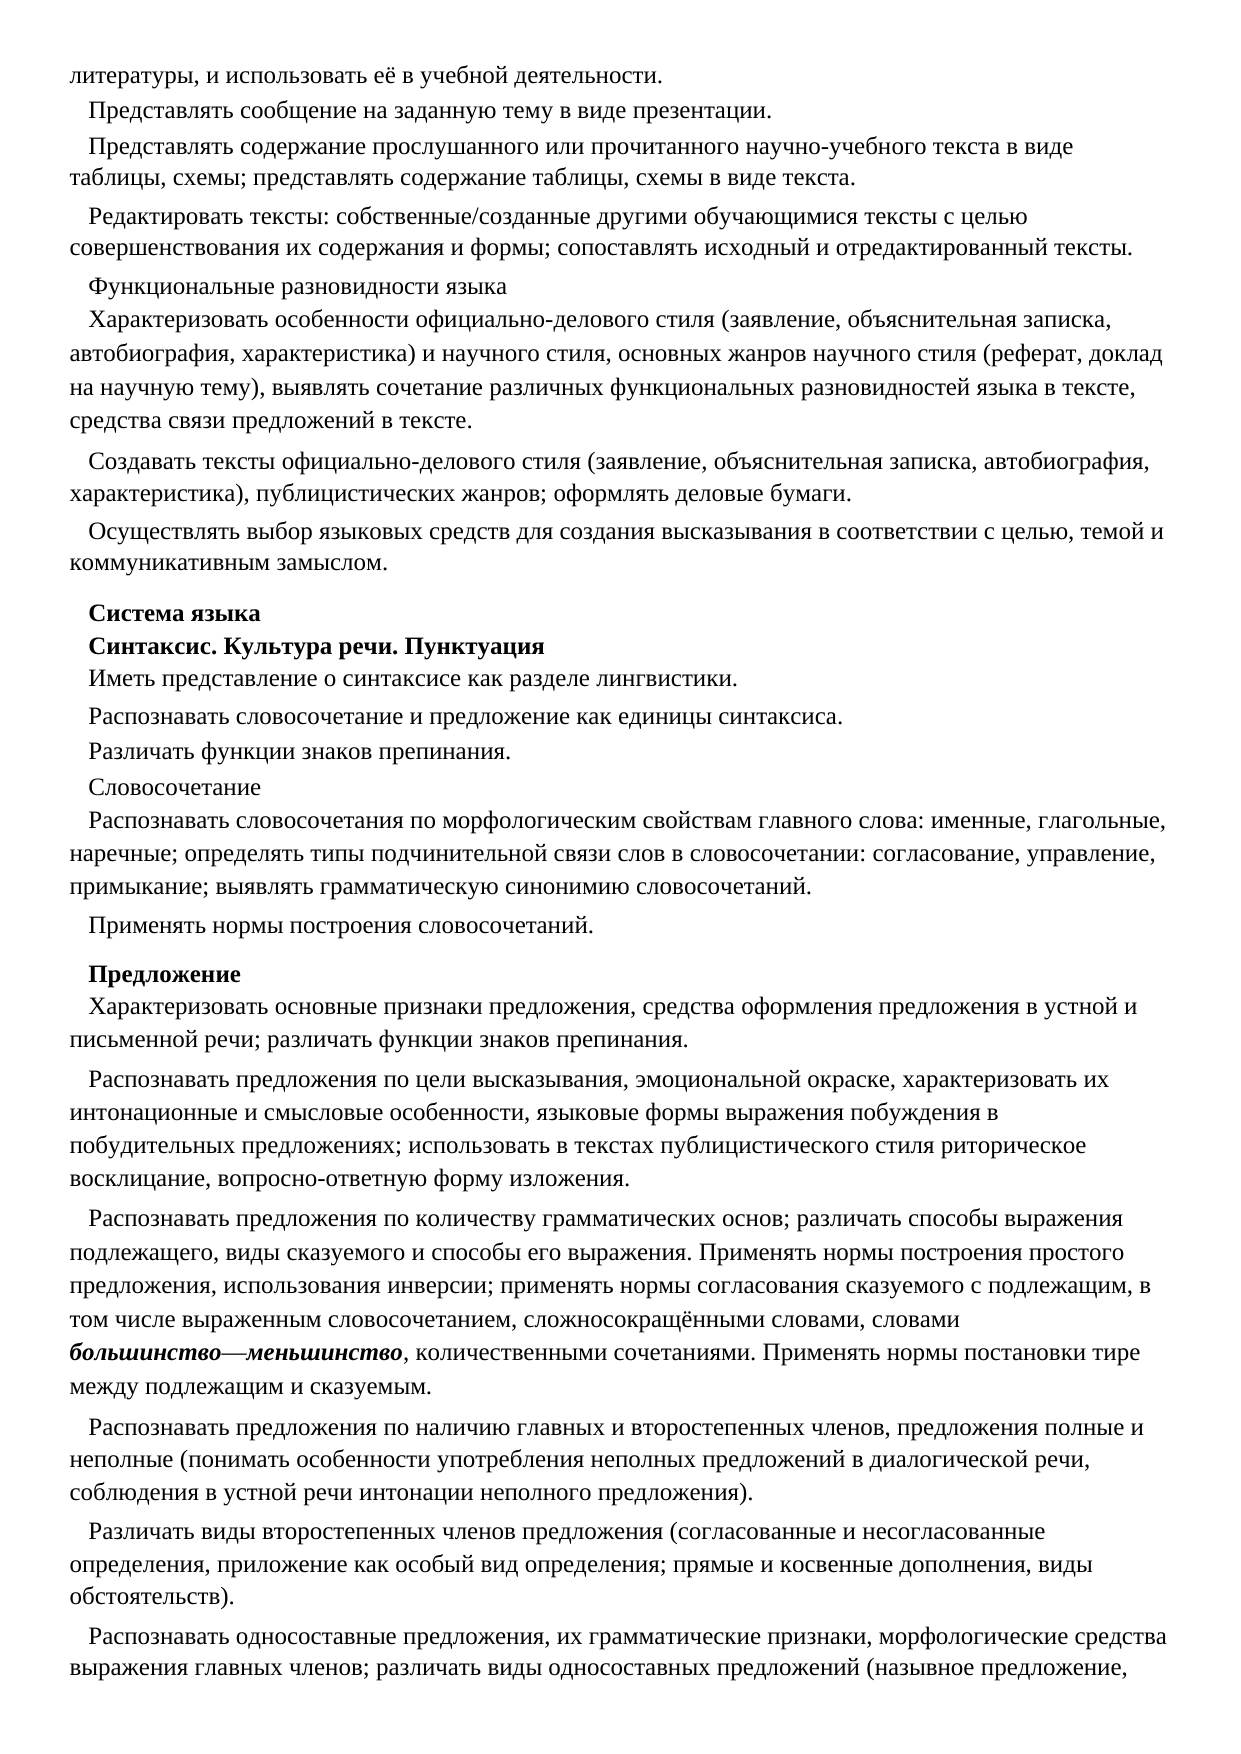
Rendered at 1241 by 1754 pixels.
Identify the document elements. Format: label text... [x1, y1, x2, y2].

text Предложение Характеризовать основные признаки предложения, средства оформления предложения в устной и письменной речи; различать функции знаков препинания. [69, 959, 1140, 1053]
text Различать виды второстепенных членов предложения (согласованные и несогласованные определения, приложение как особый вид определения; прямые и косвенные дополнения, виды обстоятельств). [69, 1516, 1095, 1610]
text Распознавать предложения по цели высказывания, эмоциональной окраске, характеризовать их интонационные и смысловые особенности, языковые формы выражения побуждения в побудительных предложениях; использовать в текстах публицистического стиля риторическое восклицание, вопросно-ответную форму изложения. [69, 1064, 1125, 1191]
text Применять нормы построения словосочетаний. [88, 912, 1170, 939]
text Система языка Cинтаксис. Культура речи. Пунктуация Иметь представление о синтаксисе как разделе лингвистики. [88, 598, 750, 692]
text Осуществлять выбор языковых средств для создания высказывания в соответствии с целью, темой и коммуникативным замыслом. [69, 516, 1170, 576]
text Распознавать предложения по количеству грамматических основ; различать способы выражения подлежащего, виды сказуемого и способы его выражения. Применять нормы построения простого предложения, использования инверсии; применять нормы согласования сказуемого с подлежащим, в том числе выраженным словосочетанием, сложносокращёнными словами, словами большинство—меньшинство, количественными сочетаниями. Применять нормы постановки тире между подлежащим и сказуемым. [69, 1203, 1155, 1400]
text литературы, и использовать её в учебной деятельности. [69, 62, 1170, 89]
text Распознавать словосочетание и предложение как единицы синтаксиса. [88, 703, 1170, 730]
text Различать функции знаков препинания. [88, 737, 1170, 765]
text Распознавать односоставные предложения, их грамматические признаки, морфологические средства выражения главных членов; различать виды односоставных предложений (назывное предложение, [69, 1621, 1170, 1681]
text Редактировать тексты: собственные/созданные другими обучающимися тексты с целью совершенствования их содержания и формы; сопоставлять исходный и отредактированный тексты. [69, 201, 1140, 261]
text Представлять сообщение на заданную тему в виде презентации. [88, 97, 1170, 124]
text Функциональные разновидности языка Характеризовать особенности официально-делового стиля (заявление, объяснительная записка, автобиография, характеристика) и научного стиля, основных жанров научного стиля (реферат, доклад на научную тему), выявлять сочетание различных функциональных разновидностей языка в тексте, средства связи предложений в тексте. [69, 271, 1170, 434]
text Представлять содержание прослушанного или прочитанного научно-учебного текста в виде таблицы, схемы; представлять содержание таблицы, схемы в виде текста. [69, 131, 1080, 191]
text Распознавать предложения по наличию главных и второстепенных членов, предложения полные и неполные (понимать особенности употребления неполных предложений в диалогической речи, соблюдения в устной речи интонации неполного предложения). [69, 1412, 1155, 1505]
text Словосочетание Распознавать словосочетания по морфологическим свойствам главного слова: именные, глагольные, наречные; определять типы подчинительной связи слов в словосочетании: согласование, управление, примыкание; выявлять грамматическую синонимию словосочетаний. [69, 772, 1170, 900]
text Создавать тексты официально-делового стиля (заявление, объяснительная записка, автобиография, характеристика), публицистических жанров; оформлять деловые бумаги. [69, 446, 1155, 506]
